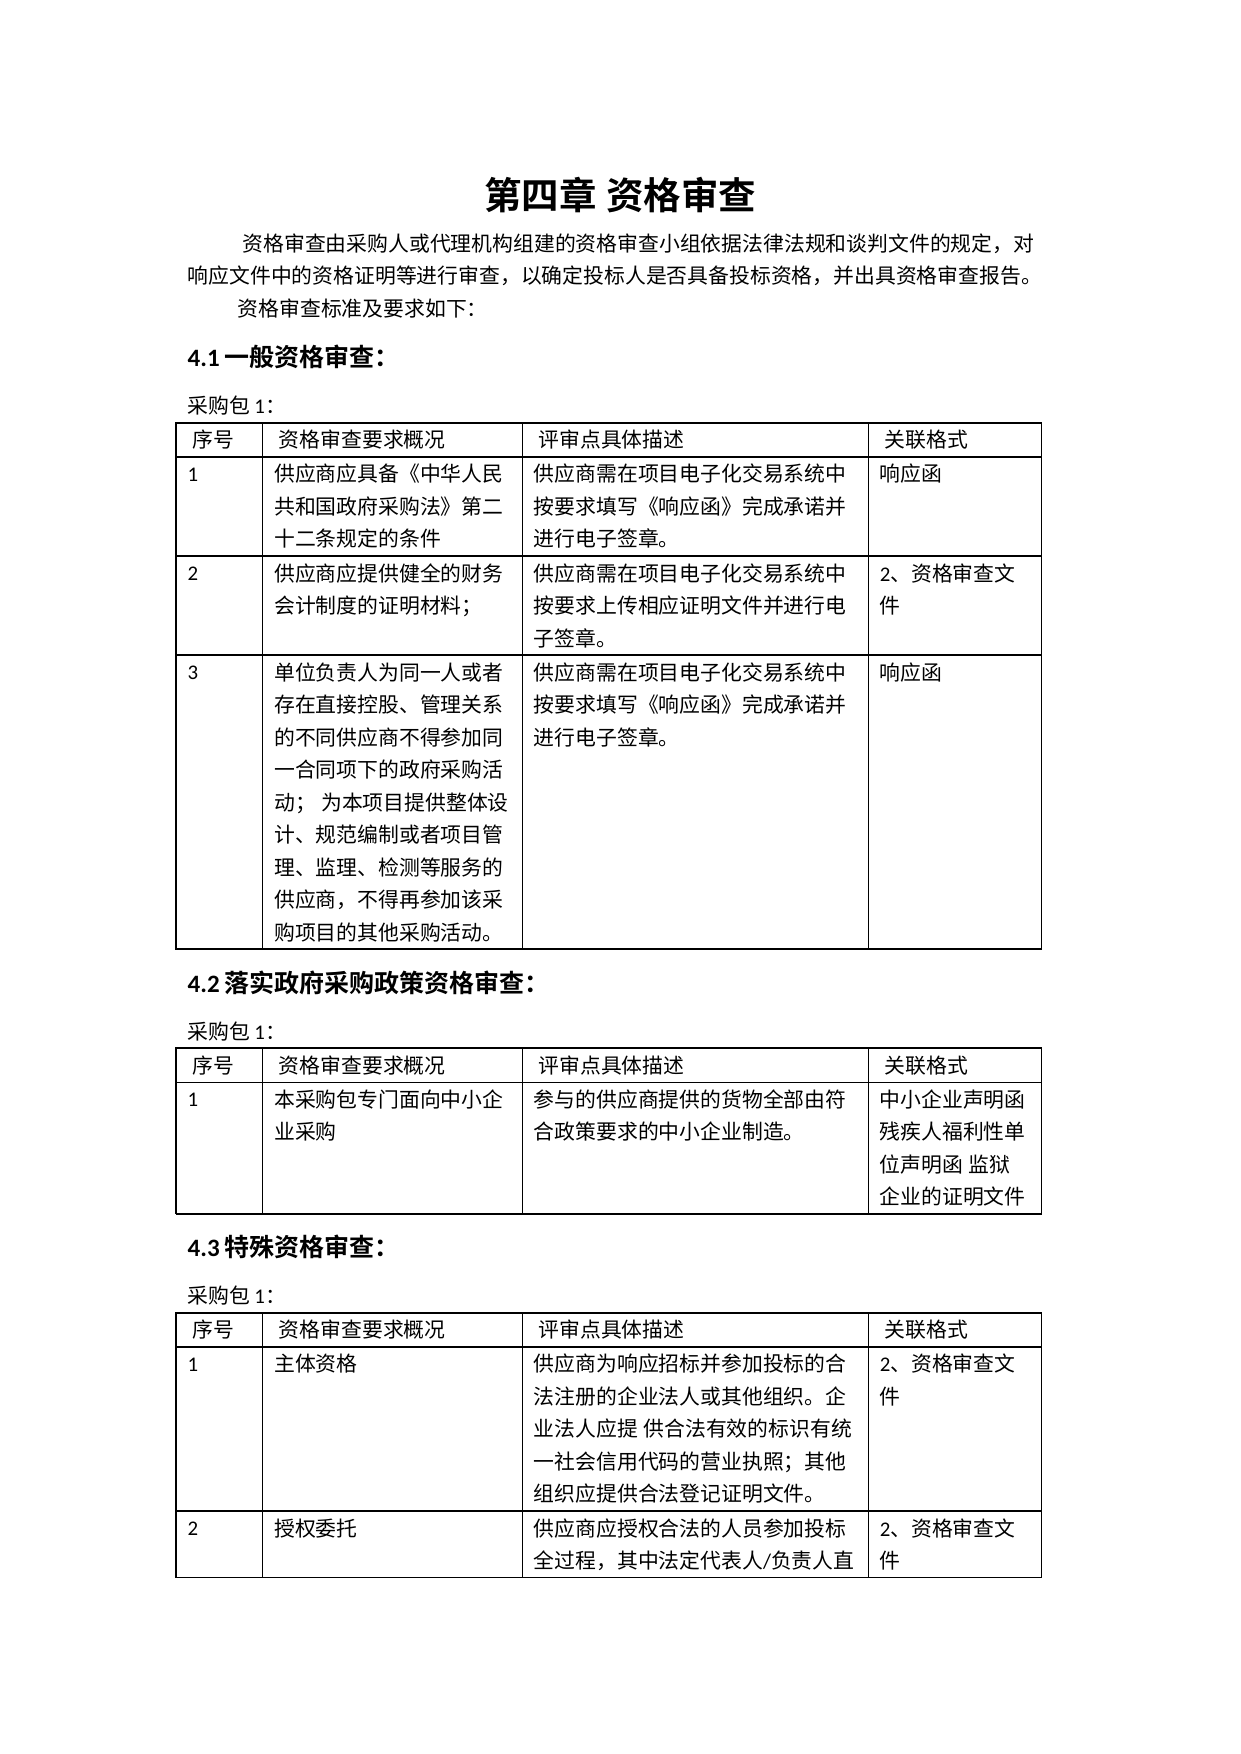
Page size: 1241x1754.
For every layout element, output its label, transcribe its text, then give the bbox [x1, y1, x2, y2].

table_cell 响应函 [869, 656, 1041, 948]
table_header 资格审查要求概况 [263, 424, 522, 456]
table_cell 2 [177, 557, 262, 654]
table_header 评审点具体描述 [523, 1049, 868, 1081]
table_cell 2、资格审查文件 [869, 557, 1041, 654]
table_cell 供应商需在项目电子化交易系统中按要求填写《响应函》完成承诺并进行电子签章。 [523, 458, 868, 555]
table_header 关联格式 [869, 424, 1041, 456]
table_header 关联格式 [869, 1314, 1041, 1346]
table_cell 本采购包专门面向中小企业采购 [263, 1083, 522, 1213]
table_header 资格审查要求概况 [263, 1314, 522, 1346]
table_header 关联格式 [869, 1049, 1041, 1081]
table_cell 1 [177, 458, 262, 555]
text 资格审查标准及要求如下： [187, 292, 1053, 324]
table_cell 主体资格 [263, 1348, 522, 1510]
table_cell 1 [177, 1348, 262, 1510]
table_cell 2、资格审查文件 [869, 1348, 1041, 1510]
text 采购包1： [187, 1279, 1053, 1312]
text 4.1一般资格审查： [187, 324, 1053, 389]
text 4.2落实政府采购政策资格审查： [187, 950, 1053, 1015]
table_cell 供应商为响应招标并参加投标的合法注册的企业法人或其他组织。企业法人应提 供合法有效的标识有统一社会信用代码的营业执照；其他组织应提供合法登记证明文件。 [523, 1348, 868, 1510]
text 4.3特殊资格审查： [187, 1214, 1053, 1279]
table_cell 参与的供应商提供的货物全部由符合政策要求的中小企业制造。 [523, 1083, 868, 1213]
table_cell 供应商需在项目电子化交易系统中按要求上传相应证明文件并进行电子签章。 [523, 557, 868, 654]
table_header 序号 [177, 1314, 262, 1346]
table_cell 2 [177, 1512, 262, 1577]
table_cell 1 [177, 1083, 262, 1213]
table_cell 中小企业声明函 残疾人福利性单位声明函 监狱企业的证明文件 [869, 1083, 1041, 1213]
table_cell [523, 1512, 868, 1577]
table_cell 2、资格审查文件 [869, 1512, 1041, 1577]
table_cell 供应商应提供健全的财务会计制度的证明材料； [263, 557, 522, 654]
table_cell 响应函 [869, 458, 1041, 555]
table_header 资格审查要求概况 [263, 1049, 522, 1081]
text 资格审查由采购人或代理机构组建的资格审查小组依据法律法规和谈判文件的规定，对响应文件中的资格证明等进行审查，以确定投标人是否具备投标资格，并出具资格审查报告。 [187, 227, 1053, 292]
table_cell 供应商应具备《中华人民共和国政府采购法》第二十二条规定的条件 [263, 458, 522, 555]
text 采购包1： [187, 1015, 1053, 1047]
table_cell 供应商需在项目电子化交易系统中按要求填写《响应函》完成承诺并进行电子签章。 [523, 656, 868, 948]
table_header 序号 [177, 1049, 262, 1081]
table_header 评审点具体描述 [523, 1314, 868, 1346]
text 采购包1： [187, 389, 1053, 422]
table_cell 授权委托 [263, 1512, 522, 1577]
text 第四章 资格审查 [187, 162, 1053, 227]
table_cell 3 [177, 656, 262, 948]
table_cell 单位负责人为同一人或者存在直接控股、管理关系的不同供应商不得参加同一合同项下的政府采购活动； 为本项目提供整体设计、规范编制或者项目管理、监理、检测等服务的供应商，不得再参加该采购项目的其他采购活动。 [263, 656, 522, 948]
table_header 序号 [177, 424, 262, 456]
table_header 评审点具体描述 [523, 424, 868, 456]
